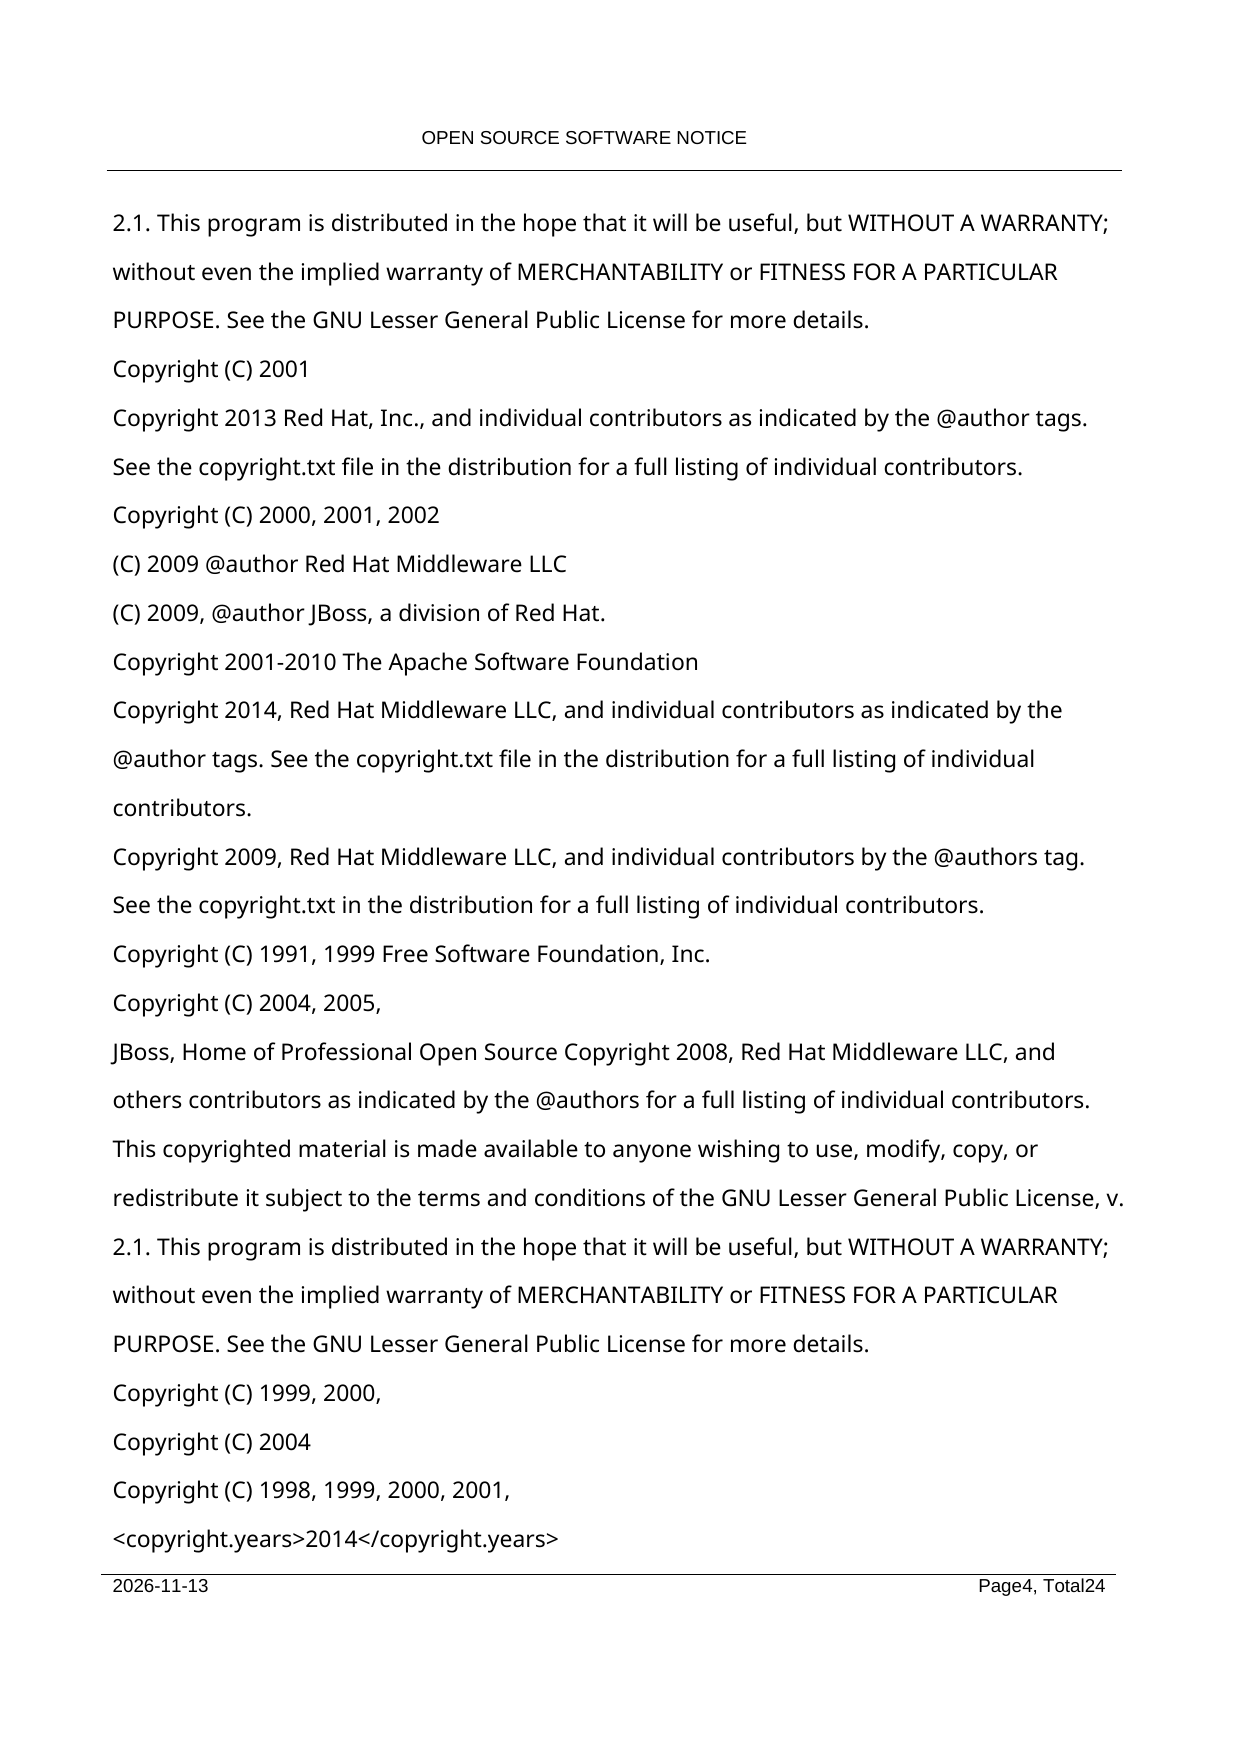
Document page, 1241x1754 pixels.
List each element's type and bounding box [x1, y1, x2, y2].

text [112, 206, 1128, 1555]
